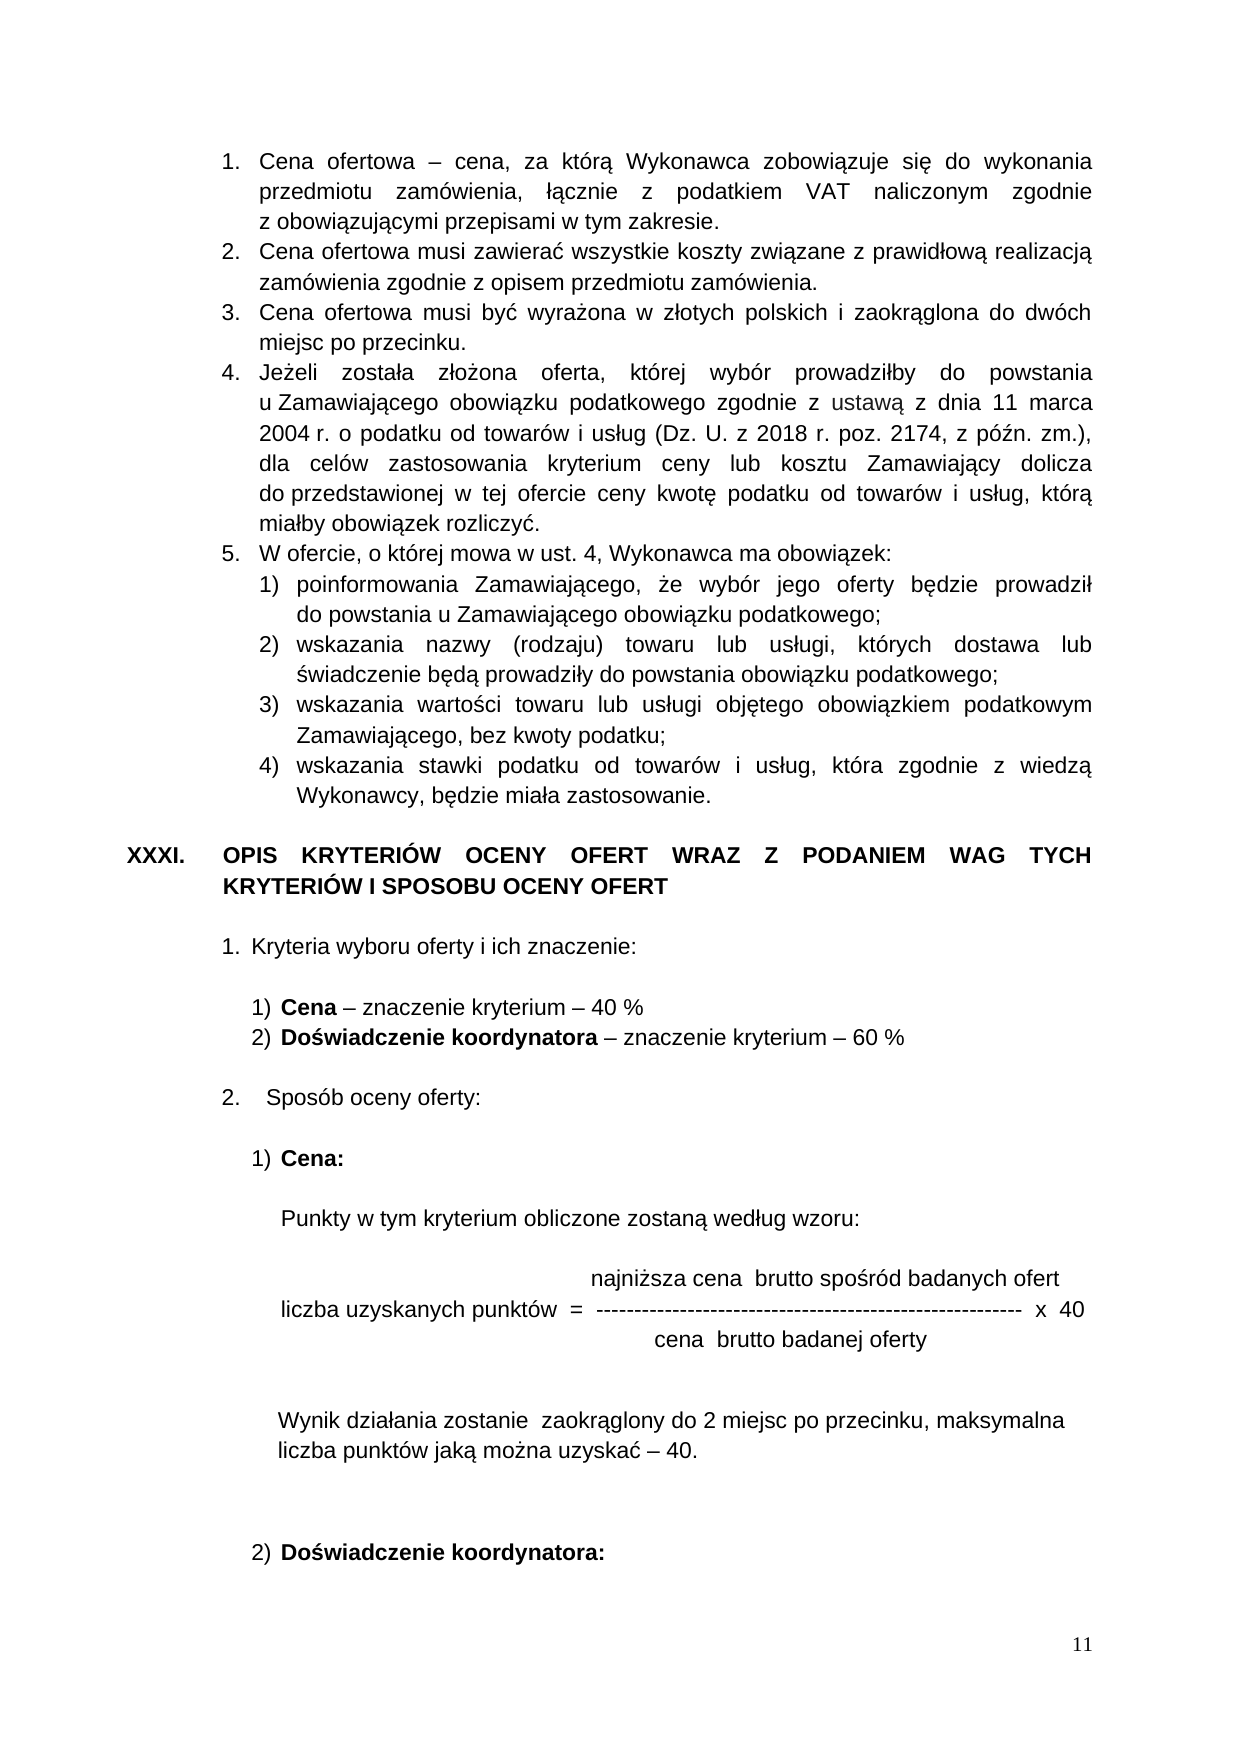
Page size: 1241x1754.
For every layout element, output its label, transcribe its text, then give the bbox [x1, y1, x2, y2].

list W ofercie, o której mowa w ust. 4, Wykonawca ma obowiązek: [221, 540, 1093, 567]
list OPIS KRYTERIÓW OCENY OFERT WRAZ Z PODANIEM WAG TYCH KRYTERIÓW I SPOSOBU OCENY OFERT [185, 842, 1093, 899]
list wskazania nazwy (rodzaju) towaru lub usługi, których dostawa lub świadczenie będą prowadziły do powstania obowiązku podatkowego; [259, 631, 1093, 687]
list Doświadczenie koordynatora – znaczenie kryterium – 60 % [251, 1024, 1093, 1050]
list Punkty w tym kryterium obliczone zostaną według wzoru: [281, 1205, 1093, 1231]
list Cena ofertowa – cena, za którą Wykonawca zobowiązuje się do wykonania przedmiotu zamówienia, łącznie z podatkiem VAT naliczonym zgodnie z obowiązującymi przepisami w tym zakresie. [221, 148, 1093, 234]
text najniższa cena brutto spośród badanych ofert [221, 1265, 1093, 1292]
list Sposób oceny oferty: [221, 1084, 1093, 1110]
list Cena ofertowa musi być wyrażona w złotych polskich i zaokrąglona do dwóch miejsc po przecinku. [221, 299, 1093, 355]
list Cena – znaczenie kryterium – 40 % [251, 993, 1093, 1020]
list Cena: [251, 1144, 1093, 1171]
list wskazania stawki podatku od towarów i usług, która zgodnie z wiedzą Wykonawcy, będzie miała zastosowanie. [259, 752, 1093, 808]
text Wynik działania zostanie zaokrąglony do 2 miejsc po przecinku, maksymalna liczba punktów jaką można uzyskać – 40. [278, 1407, 1093, 1463]
list Doświadczenie koordynatora: [251, 1539, 1093, 1566]
list poinformowania Zamawiającego, że wybór jego oferty będzie prowadził do powstania u Zamawiającego obowiązku podatkowego; [259, 571, 1093, 627]
list wskazania wartości towaru lub usługi objętego obowiązkiem podatkowym Zamawiającego, bez kwoty podatku; [259, 691, 1093, 748]
text liczba uzyskanych punktów = -------------------------------------------------------- x 40 [221, 1296, 1093, 1322]
list Cena ofertowa musi zawierać wszystkie koszty związane z prawidłową realizacją zamówienia zgodnie z opisem przedmiotu zamówienia. [221, 238, 1093, 295]
list Jeżeli została złożona oferta, której wybór prowadziłby do powstania u Zamawiającego obowiązku podatkowego zgodnie z ustawą z dnia 11 marca 2004 r. o podatku od towarów i usług (Dz. U. z 2018 r. poz. 2174, z późn. zm.), dla celów zastosowania kryterium ceny lub kosztu Zamawiający dolicza do przedstawionej w tej ofercie ceny kwotę podatku od towarów i usług, którą miałby obowiązek rozliczyć. [221, 359, 1093, 536]
list Kryteria wyboru oferty i ich znaczenie: [221, 933, 1093, 959]
text cena brutto badanej oferty [304, 1326, 1093, 1352]
